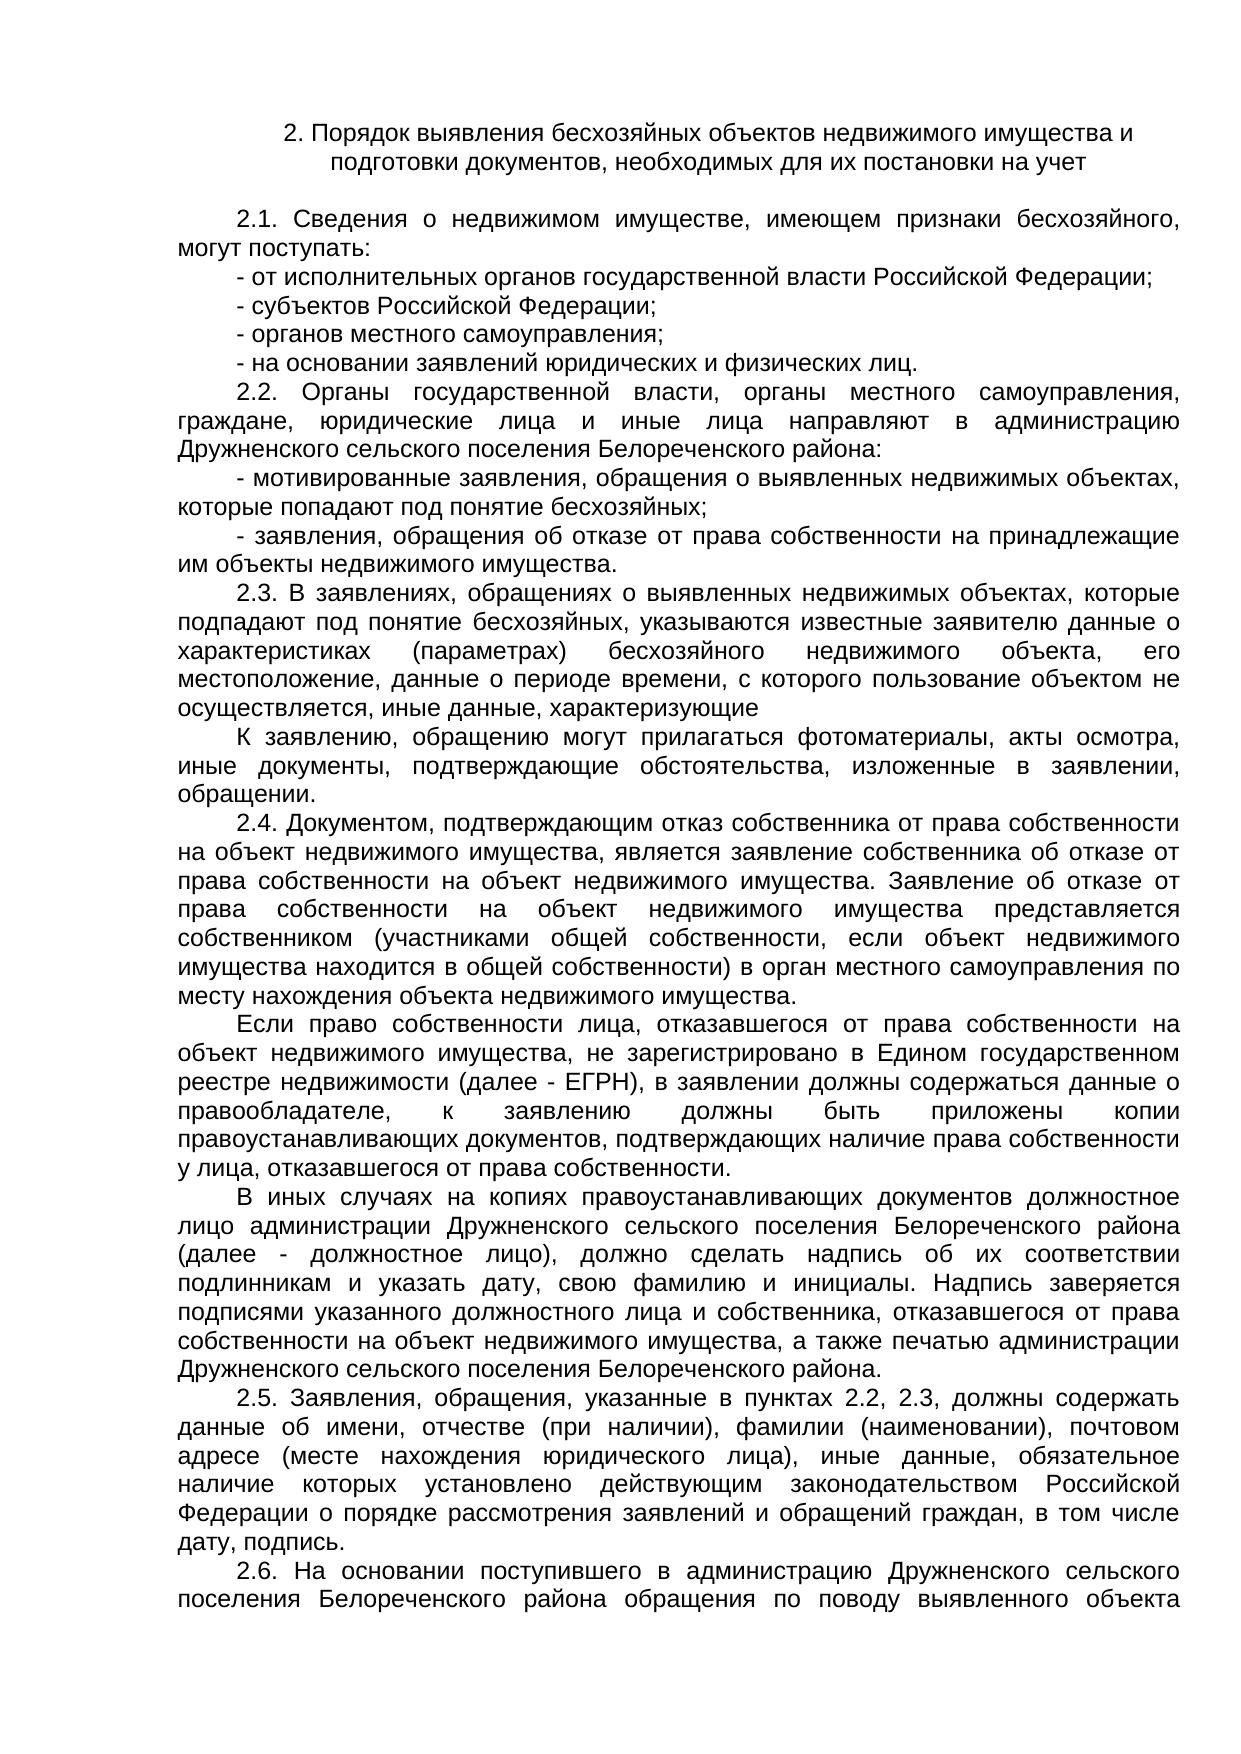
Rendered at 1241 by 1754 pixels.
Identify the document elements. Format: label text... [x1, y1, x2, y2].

text подготовки документов, необходимых для их постановки на учет [177, 147, 1181, 176]
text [177, 1556, 1181, 1613]
text В иных случаях на копиях правоустанавливающих документов должностное лицо администрации Дружненского сельского поселения Белореченского района (далее - должностное лицо), должно сделать надпись об их соответствии подлинникам и указать дату, свою фамилию и инициалы. Надпись заверяется подписями указанного должностного лица и собственника, отказавшегося от права собственности на объект недвижимого имущества, а также печатью администрации Дружненского сельского поселения Белореченского района. [177, 1182, 1181, 1383]
text 2.4. Документом, подтверждающим отказ собственника от права собственности на объект недвижимого имущества, является заявление собственника об отказе от права собственности на объект недвижимого имущества. Заявление об отказе от права собственности на объект недвижимого имущества представляется собственником (участниками общей собственности, если объект недвижимого имущества находится в общей собственности) в орган местного самоуправления по месту нахождения объекта недвижимого имущества. [177, 808, 1181, 1009]
text 2.1. Сведения о недвижимом имуществе, имеющем признаки бесхозяйного, могут поступать: [177, 204, 1181, 262]
text - органов местного самоуправления; [177, 319, 1181, 348]
text 2. Порядок выявления бесхозяйных объектов недвижимого имущества и [177, 118, 1181, 147]
text Если право собственности лица, отказавшегося от права собственности на объект недвижимого имущества, не зарегистрировано в Едином государственном реестре недвижимости (далее - ЕГРН), в заявлении должны содержаться данные о правообладателе, к заявлению должны быть приложены копии правоустанавливающих документов, подтверждающих наличие права собственности у лица, отказавшегося от права собственности. [177, 1009, 1181, 1182]
text - на основании заявлений юридических и физических лиц. [177, 348, 1181, 377]
text - заявления, обращения об отказе от права собственности на принадлежащие им объекты недвижимого имущества. [177, 521, 1181, 578]
text - от исполнительных органов государственной власти Российской Федерации; [177, 262, 1181, 291]
text - субъектов Российской Федерации; [177, 291, 1181, 319]
text 2.3. В заявлениях, обращениях о выявленных недвижимых объектах, которые подпадают под понятие бесхозяйных, указываются известные заявителю данные о характеристиках (параметрах) бесхозяйного недвижимого объекта, его местоположение, данные о периоде времени, с которого пользование объектом не осуществляется, иные данные, характеризующие [177, 578, 1181, 722]
text - мотивированные заявления, обращения о выявленных недвижимых объектах, которые попадают под понятие бесхозяйных; [177, 463, 1181, 521]
text К заявлению, обращению могут прилагаться фотоматериалы, акты осмотра, иные документы, подтверждающие обстоятельства, изложенные в заявлении, обращении. [177, 722, 1181, 808]
text 2.5. Заявления, обращения, указанные в пунктах 2.2, 2.3, должны содержать данные об имени, отчестве (при наличии), фамилии (наименовании), почтовом адресе (месте нахождения юридического лица), иные данные, обязательное наличие которых установлено действующим законодательством Российской Федерации о порядке рассмотрения заявлений и обращений граждан, в том числе дату, подпись. [177, 1383, 1181, 1556]
text 2.2. Органы государственной власти, органы местного самоуправления, граждане, юридические лица и иные лица направляют в администрацию Дружненского сельского поселения Белореченского района: [177, 377, 1181, 463]
